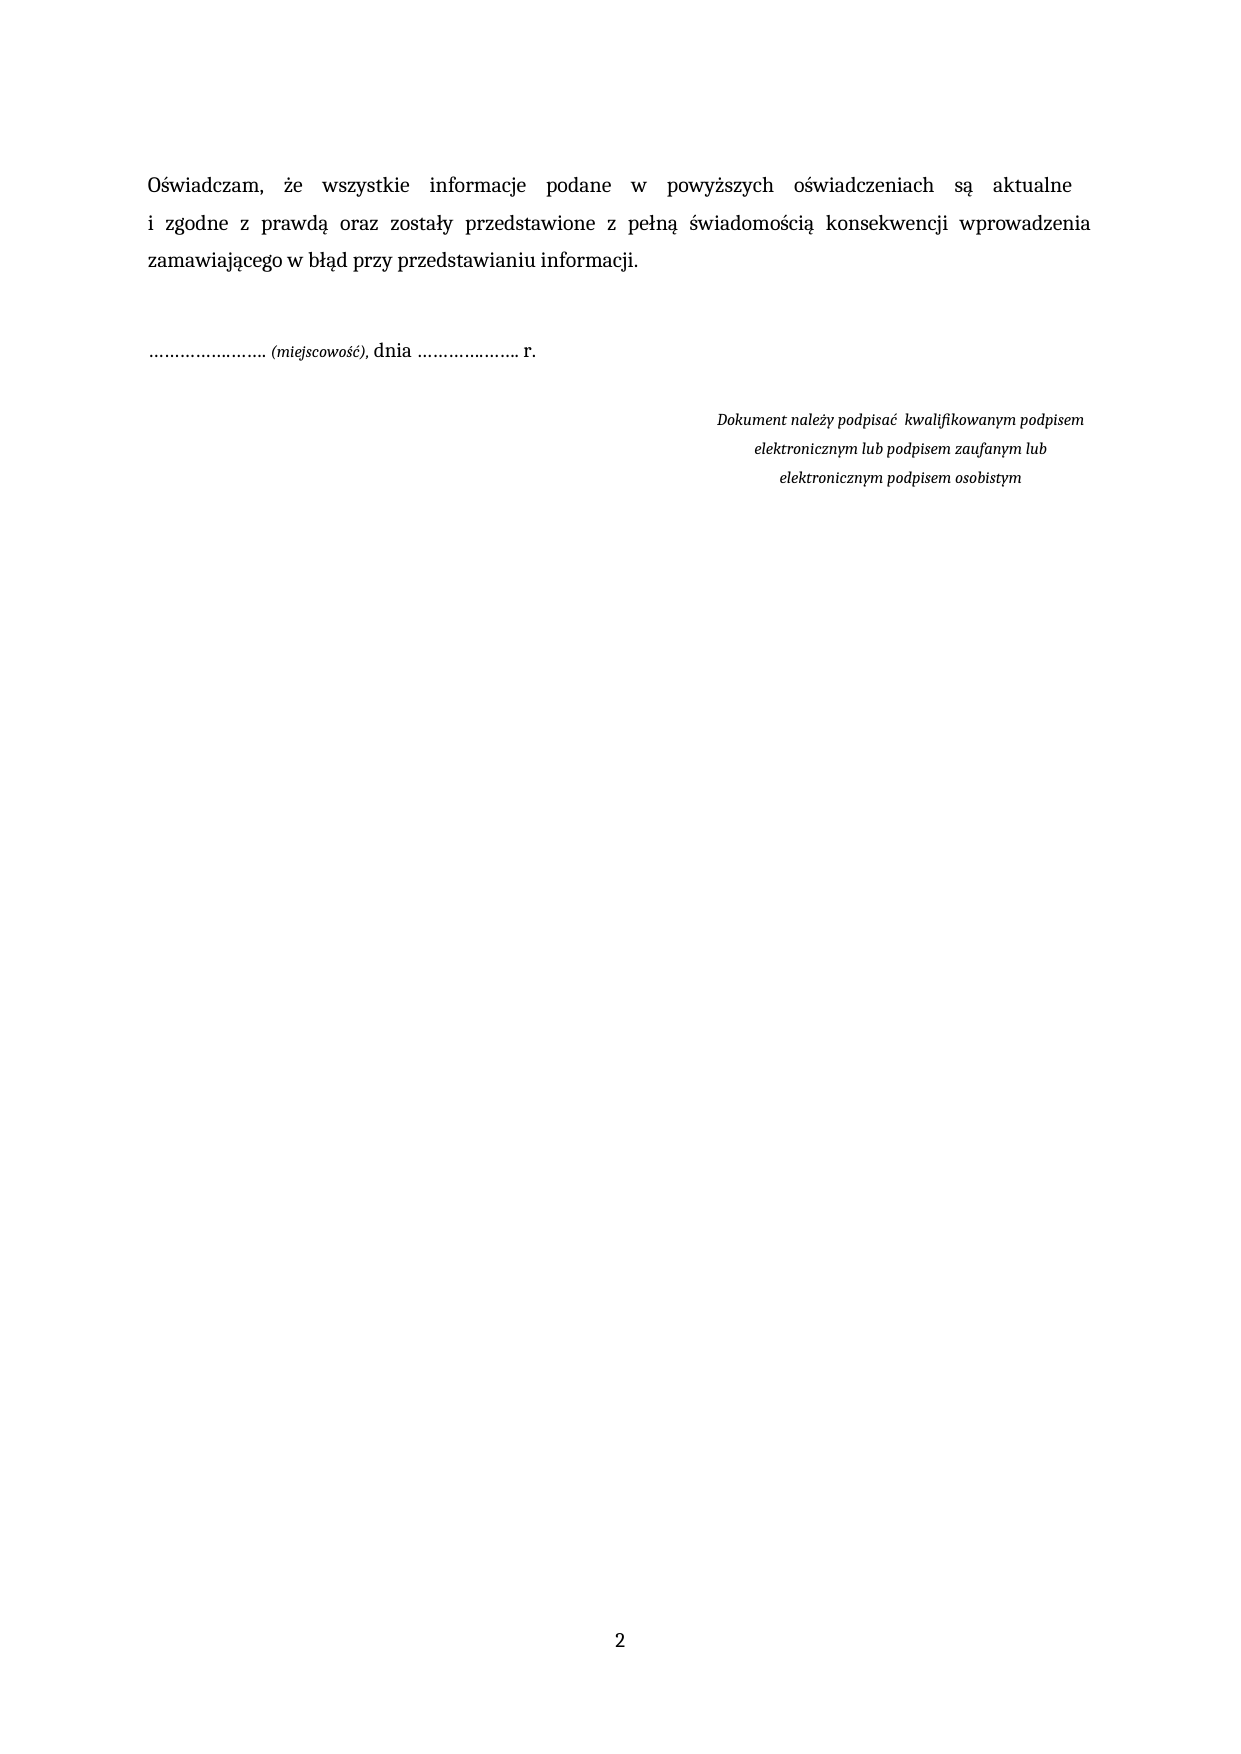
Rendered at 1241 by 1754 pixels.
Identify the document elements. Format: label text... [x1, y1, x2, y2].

text Dokument należy podpisać kwalifikowanym podpisem elektronicznym lub podpisem zaufanym lub elektronicznym podpisem osobistym [709, 411, 1093, 487]
text …………….……. (miejscowość), dnia ………….……. r. [148, 339, 1093, 363]
text Oświadczam, że wszystkie informacje podane w powyższych oświadczeniach są aktualne i zgodne z prawdą oraz zostały przedstawione z pełną świadomością konsekwencji wprowadzenia zamawiającego w błąd przy przedstawianiu informacji. [148, 173, 1093, 273]
